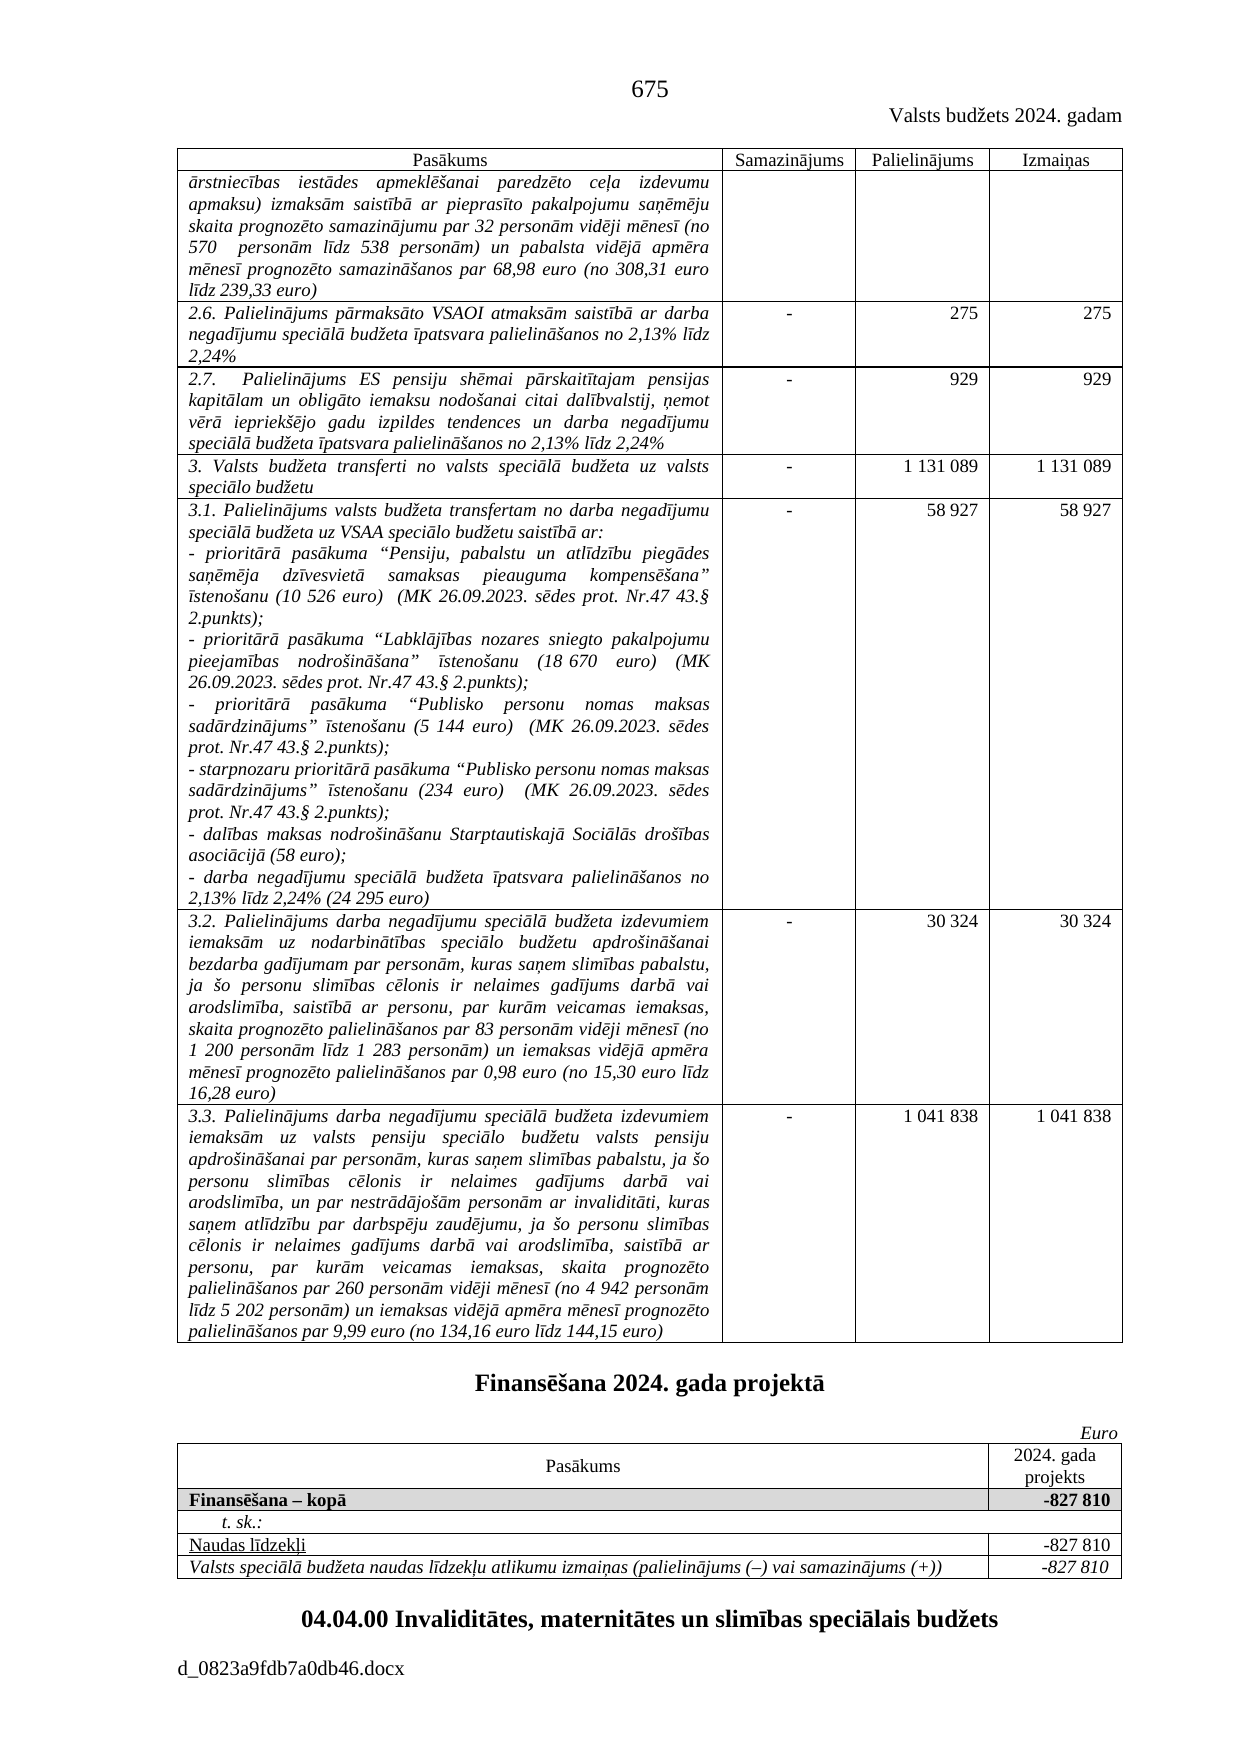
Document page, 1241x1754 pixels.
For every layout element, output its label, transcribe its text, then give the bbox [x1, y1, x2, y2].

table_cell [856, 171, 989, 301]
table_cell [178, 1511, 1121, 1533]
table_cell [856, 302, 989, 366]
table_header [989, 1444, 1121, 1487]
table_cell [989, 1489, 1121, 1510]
text Finansēšana 2024. gada projektā [177, 1368, 1122, 1397]
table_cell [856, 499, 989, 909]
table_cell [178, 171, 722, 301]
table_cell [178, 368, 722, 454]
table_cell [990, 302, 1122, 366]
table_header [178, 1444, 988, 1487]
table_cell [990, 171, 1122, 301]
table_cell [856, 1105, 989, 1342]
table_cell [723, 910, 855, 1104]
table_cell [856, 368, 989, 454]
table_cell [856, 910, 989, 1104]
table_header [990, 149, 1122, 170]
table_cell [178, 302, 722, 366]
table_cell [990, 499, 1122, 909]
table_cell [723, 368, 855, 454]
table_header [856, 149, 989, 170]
text 04.04.00 Invaliditātes, maternitātes un slimības speciālais budžets [177, 1604, 1122, 1633]
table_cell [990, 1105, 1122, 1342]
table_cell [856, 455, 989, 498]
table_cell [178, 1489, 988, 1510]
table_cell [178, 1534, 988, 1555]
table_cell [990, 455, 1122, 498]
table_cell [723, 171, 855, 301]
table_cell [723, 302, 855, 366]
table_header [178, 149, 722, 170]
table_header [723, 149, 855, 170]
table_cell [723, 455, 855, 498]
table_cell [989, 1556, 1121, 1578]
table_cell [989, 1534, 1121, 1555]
text Euro [1002, 1422, 1122, 1443]
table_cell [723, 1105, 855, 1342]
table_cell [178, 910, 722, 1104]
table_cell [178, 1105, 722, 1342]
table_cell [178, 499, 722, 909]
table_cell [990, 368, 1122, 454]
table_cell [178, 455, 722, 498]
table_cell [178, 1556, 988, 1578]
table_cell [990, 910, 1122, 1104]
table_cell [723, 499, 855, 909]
